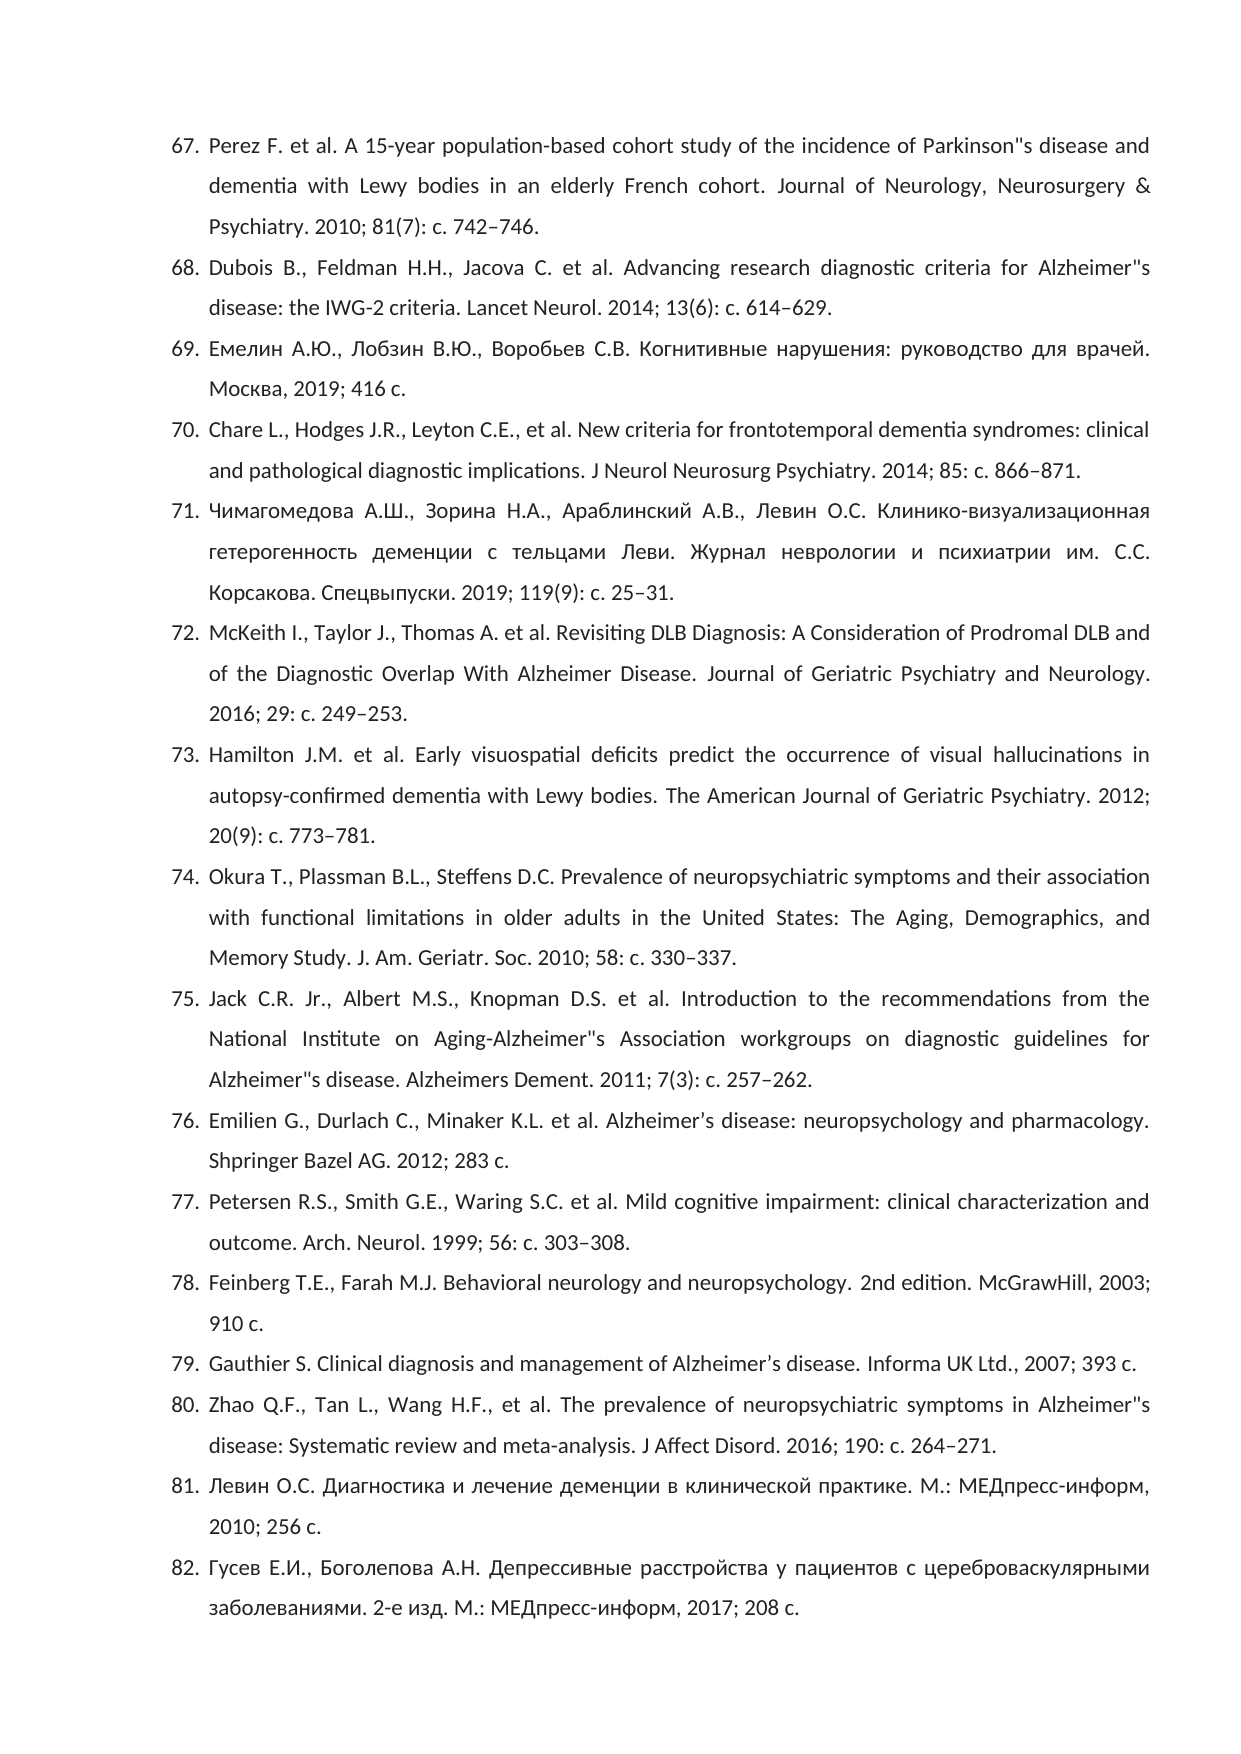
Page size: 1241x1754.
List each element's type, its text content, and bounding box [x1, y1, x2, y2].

list Chare L., Hodges J.R., Leyton C.E., et al. New criteria for frontotemporal dementia syndromes: clinical and pathological diagnostic implications. J Neurol Neurosurg Psychiatry. 2014; 85: c. 866–871. [171, 402, 1152, 484]
list Левин О.С. Диагностика и лечение деменции в клинической практике. М.: МЕДпресс-информ, 2010; 256 с. [171, 1459, 1152, 1540]
list McKeith I., Taylor J., Thomas A. et al. Revisiting DLB Diagnosis: A Consideration of Prodromal DLB and of the Diagnostic Overlap With Alzheimer Disease. Journal of Geriatric Psychiatry and Neurology. 2016; 29: c. 249–253. [171, 606, 1152, 727]
list Jack C.R. Jr., Albert M.S., Knopman D.S. et al. Introduction to the recommendations from the National Institute on Aging-Alzheimer"s Association workgroups on diagnostic guidelines for Alzheimer"s disease. Alzheimers Dement. 2011; 7(3): c. 257–262. [171, 971, 1152, 1093]
list Feinberg T.E., Farah M.J. Behavioral neurology and neuropsychology. 2nd edition. McGrawHill, 2003; 910 c. [171, 1256, 1152, 1337]
list Гусев Е.И., Боголепова А.Н. Депрессивные расстройства у пациентов с цереброваскулярными заболеваниями. 2-е изд. М.: МЕДпресс-информ, 2017; 208 с. [171, 1540, 1152, 1621]
list Okura T., Plassman B.L., Steffens D.C. Prevalence of neuropsychiatric symptoms and their association with functional limitations in older adults in the United States: The Aging, Demographics, and Memory Study. J. Am. Geriatr. Soc. 2010; 58: c. 330–337. [171, 849, 1152, 971]
list Emilien G., Durlach C., Minaker K.L. et al. Alzheimer’s disease: neuropsychology and pharmacology. Shpringer Bazel AG. 2012; 283 c. [171, 1093, 1152, 1174]
list Емелин А.Ю., Лобзин В.Ю., Воробьев С.В. Когнитивные нарушения: руководство для врачей. Москва, 2019; 416 с. [171, 321, 1152, 402]
list Чимагомедова А.Ш., Зорина Н.А., Араблинский А.В., Левин О.С. Клинико-визуализационная гетерогенность деменции с тельцами Леви. Журнал неврологии и психиатрии им. С.С. Корсакова. Спецвыпуски. 2019; 119(9): c. 25–31. [171, 484, 1152, 606]
list Hamilton J.M. et al. Early visuospatial deficits predict the occurrence of visual hallucinations in autopsy-confirmed dementia with Lewy bodies. The American Journal of Geriatric Psychiatry. 2012; 20(9): c. 773–781. [171, 727, 1152, 849]
list Dubois B., Feldman H.H., Jacova C. et al. Advancing research diagnostic criteria for Alzheimer"s disease: the IWG-2 criteria. Lancet Neurol. 2014; 13(6): c. 614–629. [171, 240, 1152, 321]
list Petersen R.S., Smith G.E., Waring S.C. et al. Mild cognitive impairment: clinical characterization and outcome. Arch. Neurol. 1999; 56: c. 303–308. [171, 1174, 1152, 1256]
list Zhao Q.F., Tan L., Wang H.F., et al. The prevalence of neuropsychiatric symptoms in Alzheimer"s disease: Systematic review and meta-analysis. J Affect Disord. 2016; 190: с. 264–271. [171, 1377, 1152, 1459]
list Perez F. et al. A 15-year population-based cohort study of the incidence of Parkinson"s disease and dementia with Lewy bodies in an elderly French cohort. Journal of Neurology, Neurosurgery & Psychiatry. 2010; 81(7): c. 742–746. [171, 118, 1152, 240]
list Gauthier S. Clinical diagnosis and management of Alzheimer’s disease. Informa UK Ltd., 2007; 393 c. [171, 1337, 1152, 1377]
